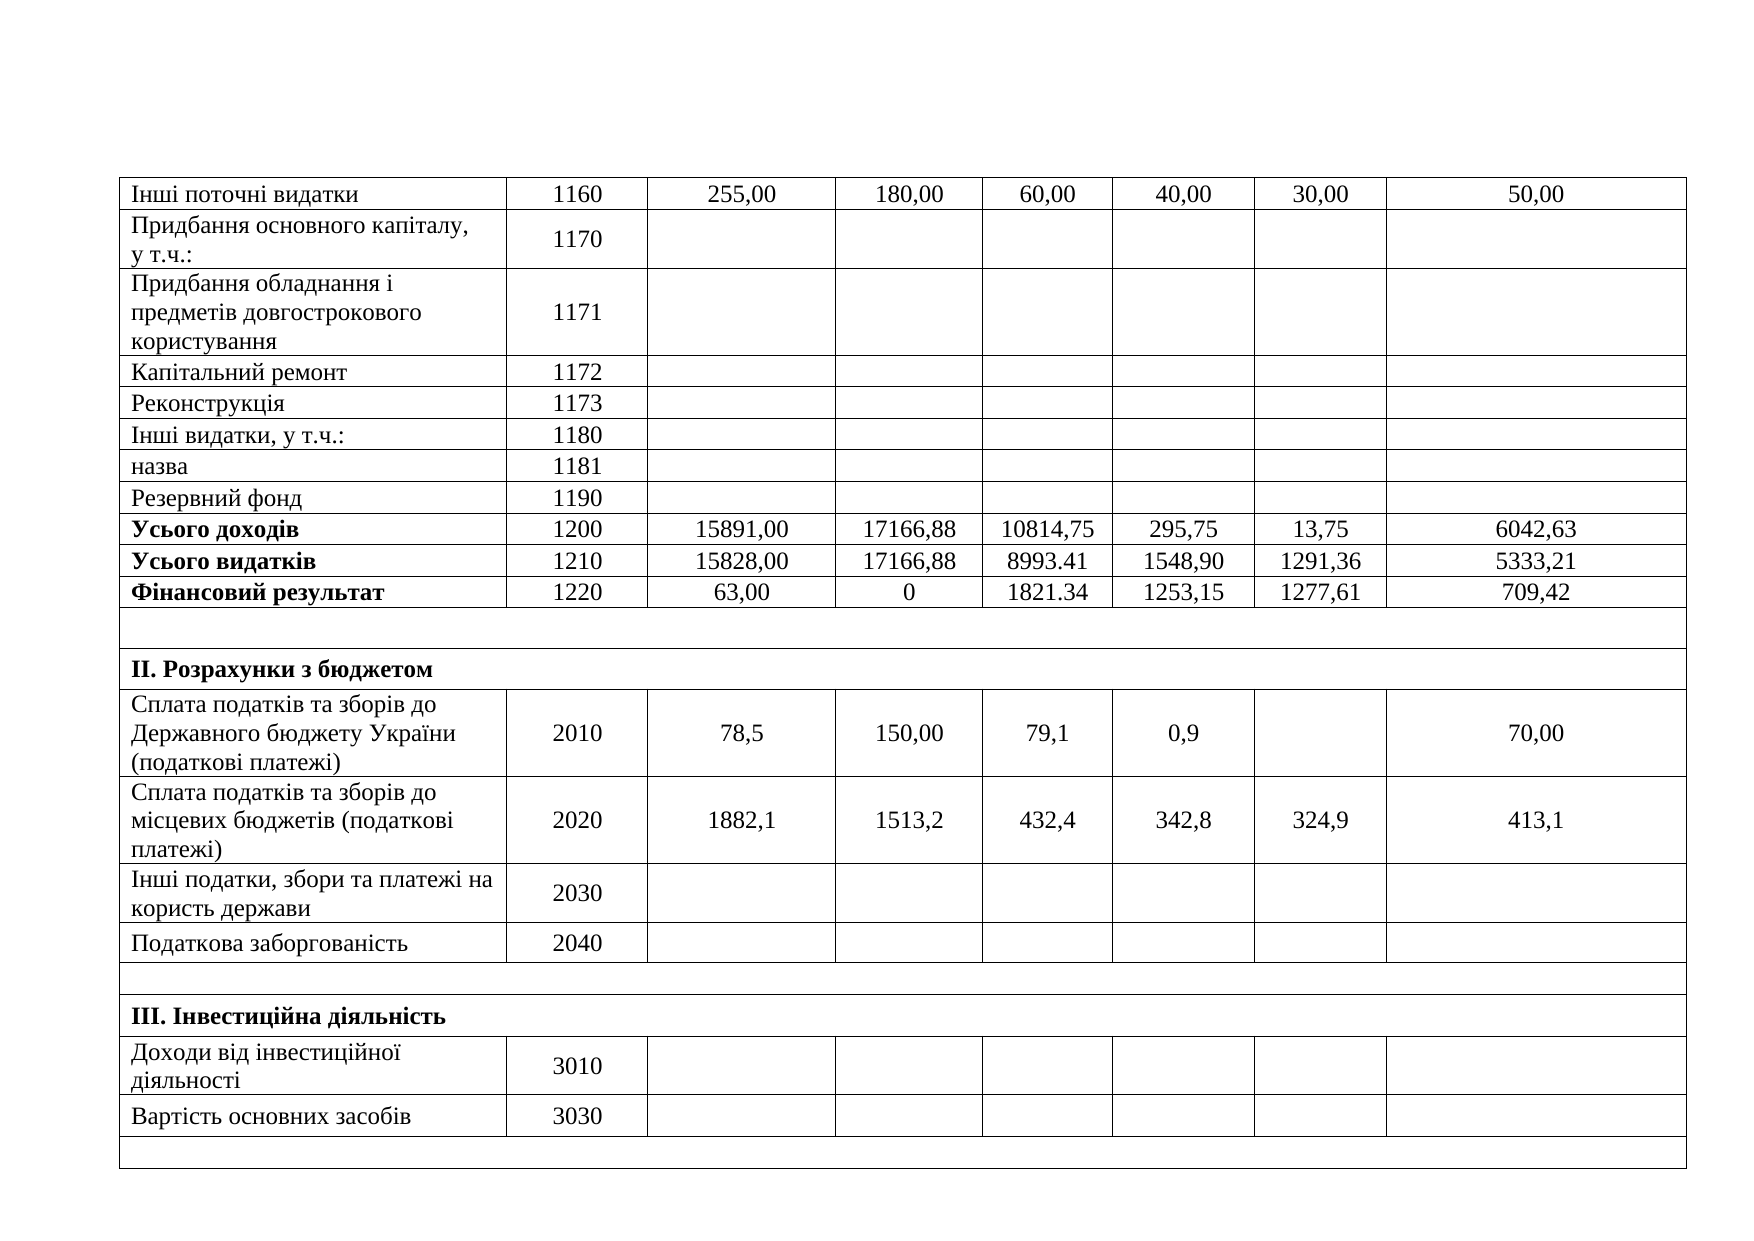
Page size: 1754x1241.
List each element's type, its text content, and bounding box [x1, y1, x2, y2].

table_cell [836, 1095, 982, 1136]
table_cell 342,8 [1113, 777, 1254, 863]
table_cell [648, 387, 835, 418]
table_cell [1255, 1095, 1386, 1136]
table_cell [1255, 210, 1386, 267]
table_cell [983, 450, 1112, 481]
table_cell [1387, 1037, 1686, 1094]
table_cell [1387, 450, 1686, 481]
table_cell Інші видатки, у т.ч.: [120, 419, 506, 449]
table_cell Податкова заборгованість [120, 923, 506, 962]
table_cell 8993.41 [983, 545, 1112, 576]
table_cell IІ. Розрахунки з бюджетом [120, 649, 1686, 688]
table_cell [1387, 269, 1686, 355]
table_cell 0,9 [1113, 690, 1254, 776]
table_cell 324,9 [1255, 777, 1386, 863]
table_cell [983, 482, 1112, 512]
table_cell 1882,1 [648, 777, 835, 863]
table_cell 2010 [507, 690, 647, 776]
table_cell 3010 [507, 1037, 647, 1094]
table_cell [1113, 482, 1254, 512]
table_cell [1113, 210, 1254, 267]
table_cell Сплата податків та зборів до місцевих бюджетів (податкові платежі) [120, 777, 506, 863]
table_cell 50,00 [1387, 178, 1686, 209]
table_cell 1160 [507, 178, 647, 209]
table_cell [1113, 864, 1254, 922]
table_cell 2020 [507, 777, 647, 863]
table_cell 60,00 [983, 178, 1112, 209]
table_cell 5333,21 [1387, 545, 1686, 576]
table_cell 295,75 [1113, 514, 1254, 544]
table_cell [836, 387, 982, 418]
table_cell Фінансовий результат [120, 577, 506, 607]
table_cell 1171 [507, 269, 647, 355]
table_cell Інші податки, збори та платежі на користь держави [120, 864, 506, 922]
table_cell 40,00 [1113, 178, 1254, 209]
table_cell [1255, 690, 1386, 776]
table_cell 1821.34 [983, 577, 1112, 607]
table_cell [1113, 923, 1254, 962]
table_cell 2040 [507, 923, 647, 962]
table_cell 79,1 [983, 690, 1112, 776]
table_cell [983, 387, 1112, 418]
table_cell [836, 269, 982, 355]
table_cell [836, 1037, 982, 1094]
table_cell [1387, 387, 1686, 418]
table_cell Усього доходів [120, 514, 506, 544]
table_cell Усього видатків [120, 545, 506, 576]
table_cell [648, 356, 835, 386]
table_cell [1255, 1037, 1386, 1094]
table_cell [1255, 269, 1386, 355]
table_cell Придбання основного капіталу, у т.ч.: [120, 210, 506, 267]
table_cell [120, 1137, 1686, 1168]
table_cell Інші поточні видатки [120, 178, 506, 209]
table_cell 413,1 [1387, 777, 1686, 863]
table_cell 1277,61 [1255, 577, 1386, 607]
table_cell [1387, 923, 1686, 962]
table_cell [120, 963, 1686, 994]
table_cell [983, 864, 1112, 922]
table_cell [836, 356, 982, 386]
table_cell [1387, 210, 1686, 267]
table_cell [648, 923, 835, 962]
table_cell назва [120, 450, 506, 481]
table_cell 1210 [507, 545, 647, 576]
table_cell [836, 419, 982, 449]
table_cell [1113, 1037, 1254, 1094]
table_cell [1255, 923, 1386, 962]
table_cell 1170 [507, 210, 647, 267]
table_cell [983, 269, 1112, 355]
table_cell 1173 [507, 387, 647, 418]
table_cell [983, 356, 1112, 386]
table_cell [1255, 419, 1386, 449]
table_cell 1291,36 [1255, 545, 1386, 576]
table_cell 1253,15 [1113, 577, 1254, 607]
table_cell 17166,88 [836, 545, 982, 576]
table_cell 17166,88 [836, 514, 982, 544]
table_cell [1387, 864, 1686, 922]
table_cell 1548,90 [1113, 545, 1254, 576]
table_cell [1113, 450, 1254, 481]
table_cell [648, 419, 835, 449]
table_cell [983, 923, 1112, 962]
table_cell 1200 [507, 514, 647, 544]
table_cell 10814,75 [983, 514, 1112, 544]
table_cell [836, 482, 982, 512]
table_cell 432,4 [983, 777, 1112, 863]
table_cell [983, 210, 1112, 267]
table_cell III. Інвестиційна діяльність [120, 995, 1686, 1036]
table_cell [1255, 356, 1386, 386]
table_cell [836, 923, 982, 962]
table_cell 78,5 [648, 690, 835, 776]
table_cell 13,75 [1255, 514, 1386, 544]
table_cell 1172 [507, 356, 647, 386]
table_cell [1387, 482, 1686, 512]
table_cell [648, 1095, 835, 1136]
table_cell Доходи від інвестиційної діяльності [120, 1037, 506, 1094]
table_cell [648, 482, 835, 512]
table_cell [648, 210, 835, 267]
table_cell 709,42 [1387, 577, 1686, 607]
table_cell 3030 [507, 1095, 647, 1136]
table_cell 1180 [507, 419, 647, 449]
table_cell 0 [836, 577, 982, 607]
table_cell 70,00 [1387, 690, 1686, 776]
table_cell 2030 [507, 864, 647, 922]
table_cell [1113, 1095, 1254, 1136]
table_cell [1255, 482, 1386, 512]
table_cell [1387, 1095, 1686, 1136]
table_cell [836, 210, 982, 267]
table_cell [120, 608, 1686, 648]
table_cell [648, 1037, 835, 1094]
table_cell 1181 [507, 450, 647, 481]
table_cell [1387, 419, 1686, 449]
table_cell Резервний фонд [120, 482, 506, 512]
table_cell Вартість основних засобів [120, 1095, 506, 1136]
table_cell [983, 1095, 1112, 1136]
table_cell [836, 864, 982, 922]
table_cell [1387, 356, 1686, 386]
table_cell [1113, 356, 1254, 386]
table_cell 1220 [507, 577, 647, 607]
table_cell [1255, 387, 1386, 418]
table_cell [648, 269, 835, 355]
table_cell [1113, 387, 1254, 418]
table_cell 6042,63 [1387, 514, 1686, 544]
table_cell [1255, 450, 1386, 481]
table_cell [1113, 419, 1254, 449]
table_cell 1513,2 [836, 777, 982, 863]
table_cell [836, 450, 982, 481]
table_cell [983, 419, 1112, 449]
table_cell 150,00 [836, 690, 982, 776]
table_cell Придбання обладнання і предметів довгострокового користування [120, 269, 506, 355]
table_cell 255,00 [648, 178, 835, 209]
table_cell [1255, 864, 1386, 922]
table_cell [648, 450, 835, 481]
table_cell Капітальний ремонт [120, 356, 506, 386]
table_cell [983, 1037, 1112, 1094]
table_cell 180,00 [836, 178, 982, 209]
table_cell [1113, 269, 1254, 355]
table_cell 15891,00 [648, 514, 835, 544]
table_cell Сплата податків та зборів до Державного бюджету України (податкові платежі) [120, 690, 506, 776]
table_cell 1190 [507, 482, 647, 512]
table_cell Реконструкція [120, 387, 506, 418]
table_cell [648, 864, 835, 922]
table_cell 30,00 [1255, 178, 1386, 209]
table_cell 63,00 [648, 577, 835, 607]
table_cell 15828,00 [648, 545, 835, 576]
